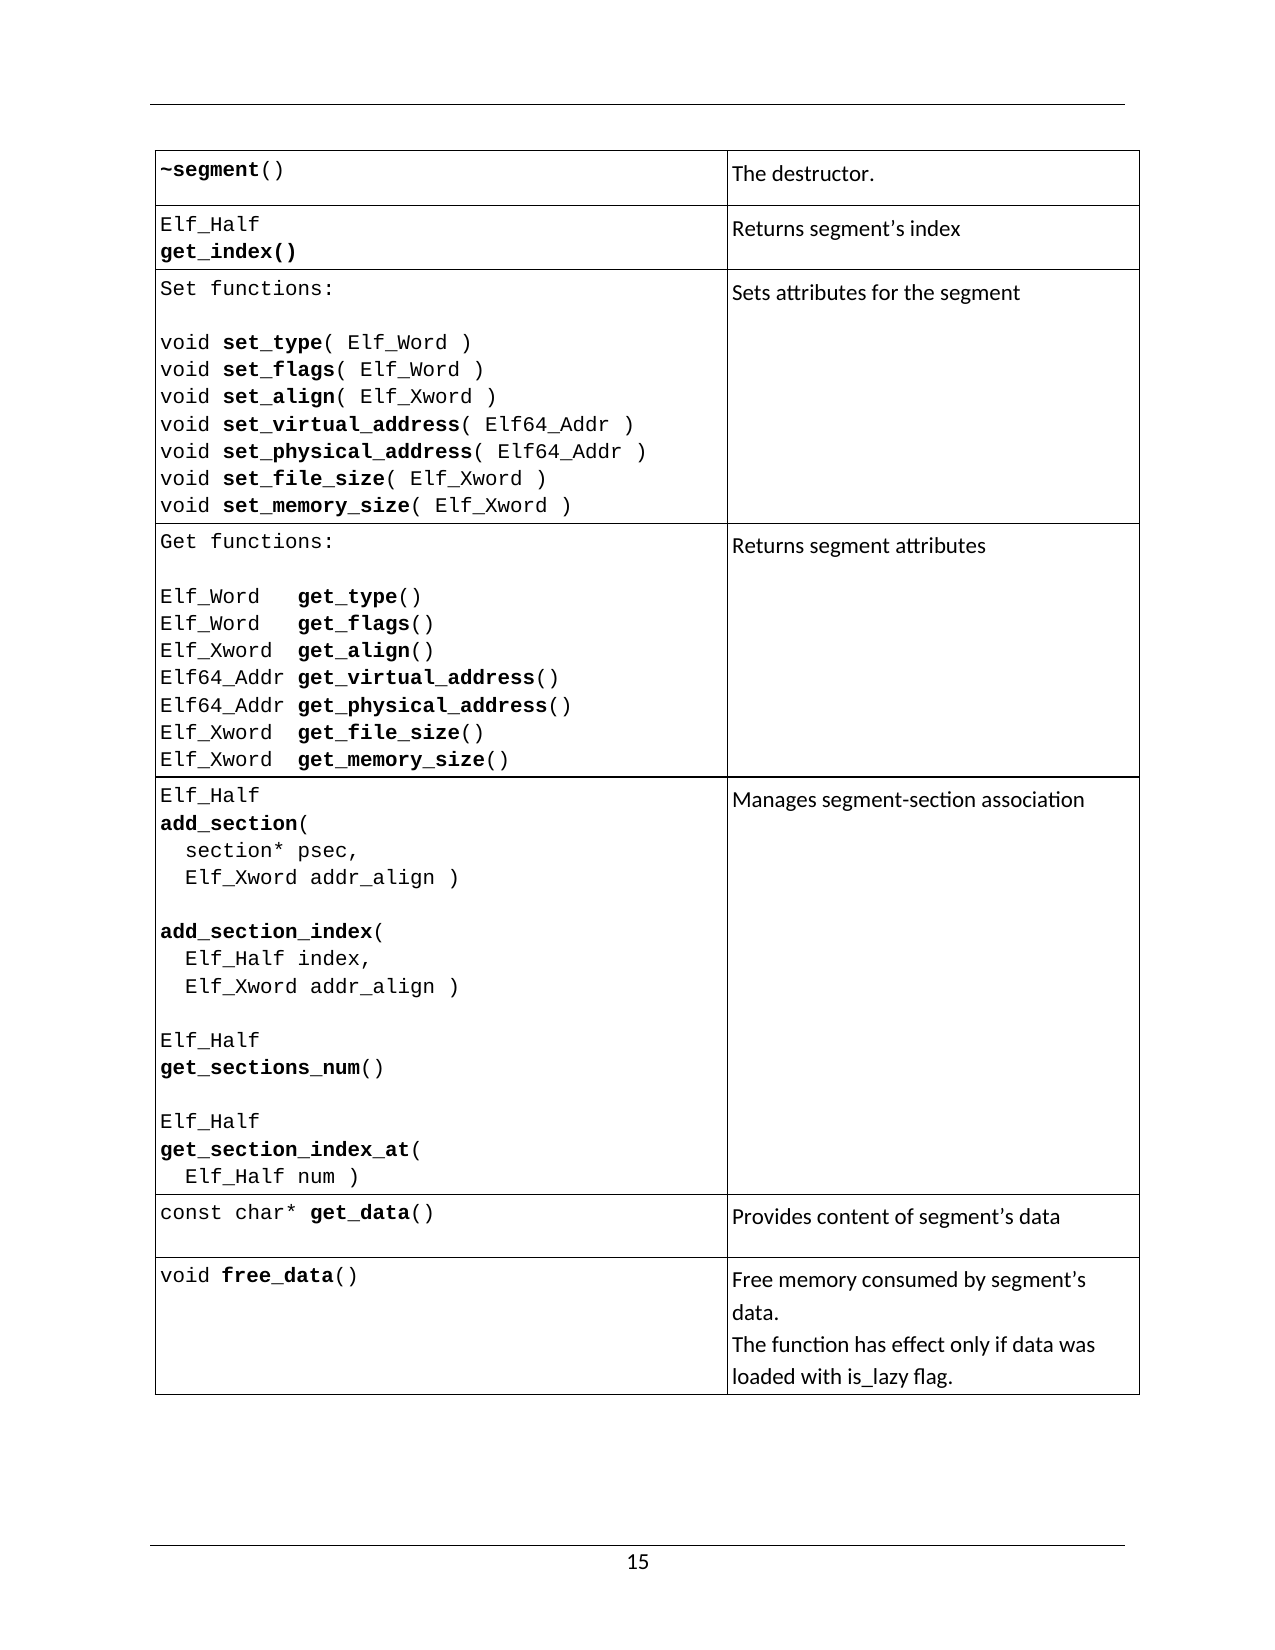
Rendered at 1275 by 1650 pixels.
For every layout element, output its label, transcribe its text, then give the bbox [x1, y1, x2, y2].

table_cell Sets attributes for the segment [728, 270, 1139, 523]
table_cell const char* get_data() [156, 1195, 727, 1257]
table_cell Provides content of segment’s data [728, 1195, 1139, 1257]
table_cell void free_data() [156, 1258, 727, 1394]
table_cell Get functions: Elf_Word get_type() Elf_Word get_flags() Elf_Xword get_align() Elf64_Addr get_virtual_address() Elf64_Addr get_physical_address() Elf_Xword get_file_size() Elf_Xword get_memory_size() [156, 524, 727, 776]
table_cell The destructor. [728, 151, 1139, 205]
table_cell Manages segment-section association [728, 778, 1139, 1193]
table_cell Returns segment attributes [728, 524, 1139, 776]
table_cell ~segment() [156, 151, 727, 205]
table_cell Elf_Half add_section( section* psec, Elf_Xword addr_align ) add_section_index( Elf_Half index, Elf_Xword addr_align ) Elf_Half get_sections_num() Elf_Half get_section_index_at( Elf_Half num ) [156, 778, 727, 1193]
table_cell Elf_Half get_index() [156, 206, 727, 269]
table_cell Free memory consumed by segment’s data. The function has effect only if data was loaded with is_lazy flag. [728, 1258, 1139, 1394]
table_cell Returns segment’s index [728, 206, 1139, 269]
table_cell Set functions: void set_type( Elf_Word ) void set_flags( Elf_Word ) void set_align( Elf_Xword ) void set_virtual_address( Elf64_Addr ) void set_physical_address( Elf64_Addr ) void set_file_size( Elf_Xword ) void set_memory_size( Elf_Xword ) [156, 270, 727, 523]
